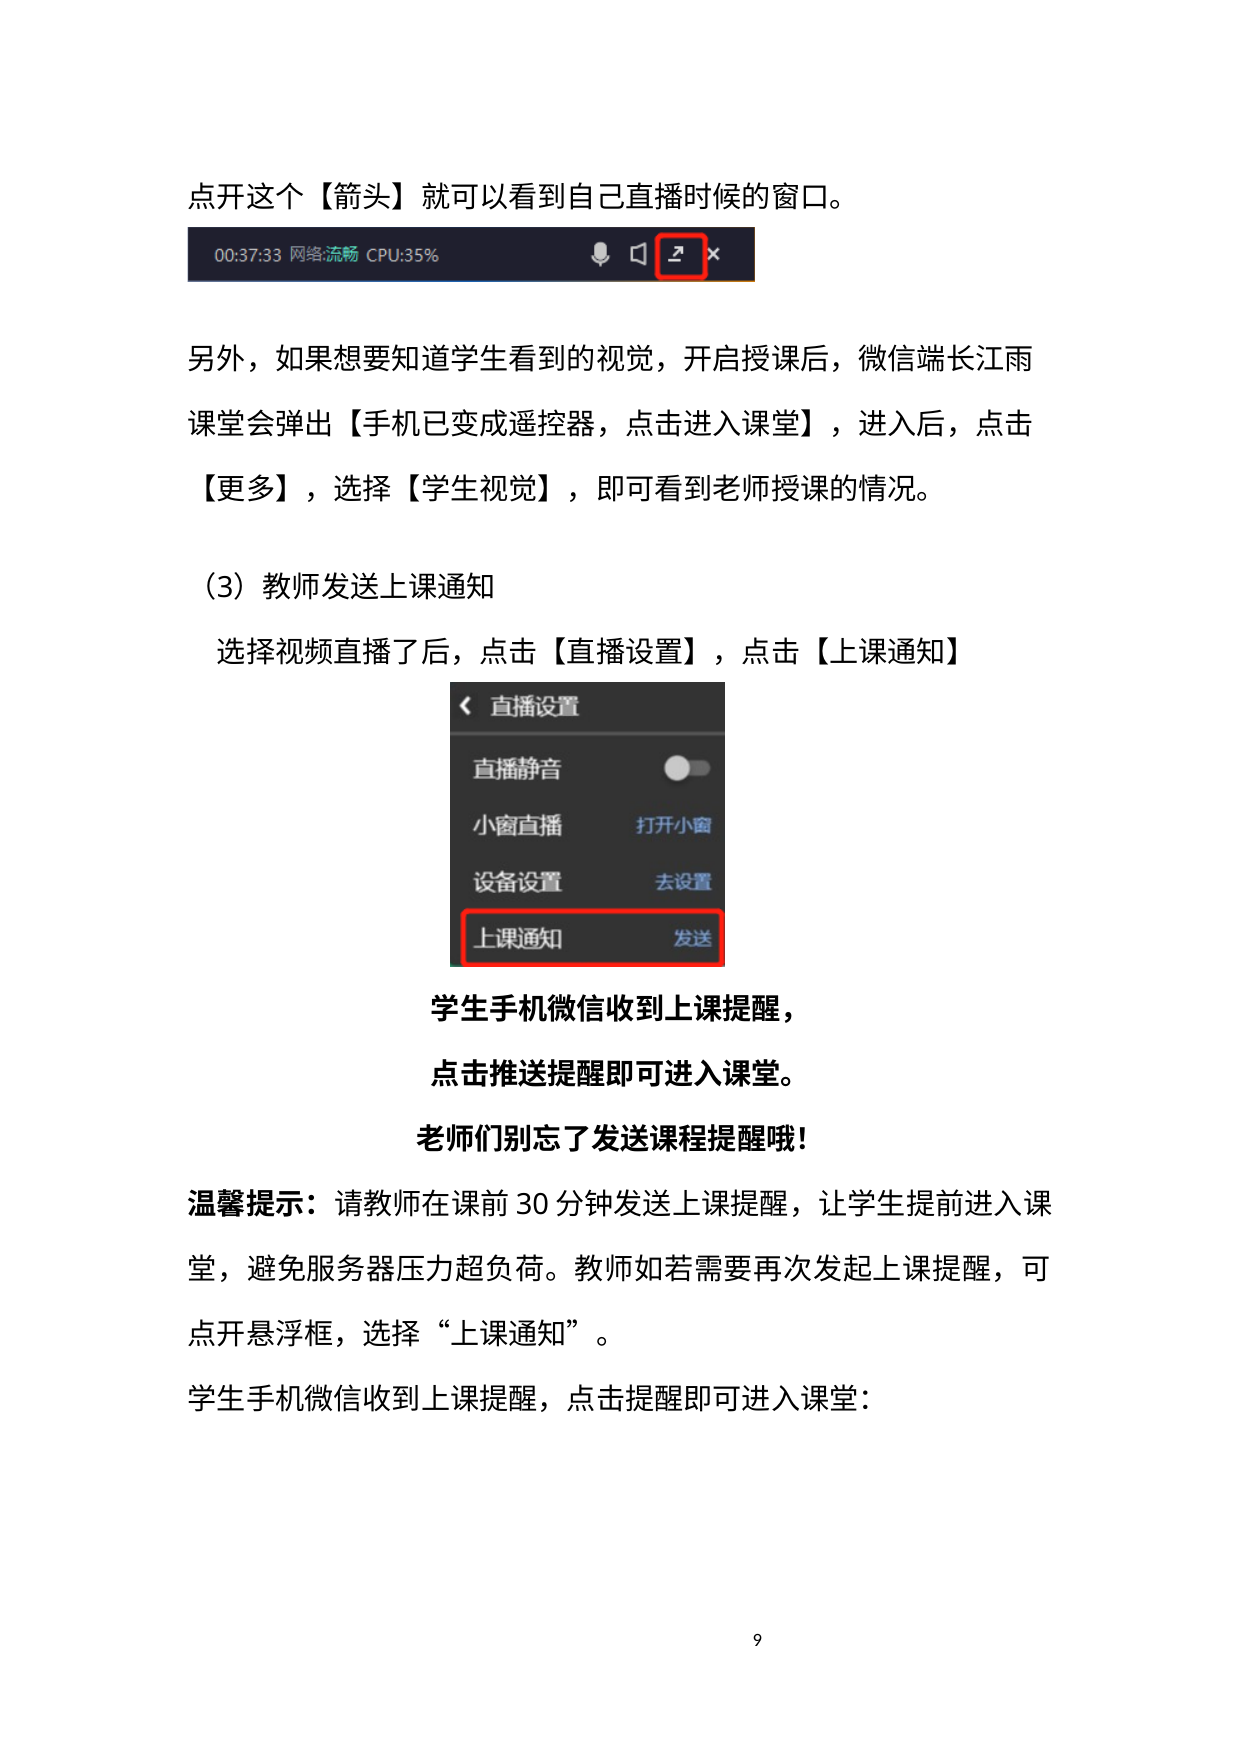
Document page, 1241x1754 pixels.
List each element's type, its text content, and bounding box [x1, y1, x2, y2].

text 学生手机微信收到上课提醒， [187, 974, 1053, 1039]
picture [187, 227, 755, 282]
list 教师发送上课通知 [187, 552, 1053, 617]
text 点开这个【箭头】就可以看到自己直播时候的窗口。 [187, 162, 1053, 227]
text 学生手机微信收到上课提醒，点击提醒即可进入课堂： [187, 1364, 1053, 1429]
text 点击推送提醒即可进入课堂。 [187, 1039, 1053, 1104]
text 另外，如果想要知道学生看到的视觉，开启授课后，微信端长江雨课堂会弹出【手机已变成遥控器，点击进入课堂】，进入后，点击【更多】，选择【学生视觉】，即可看到老师授课的情况。 [187, 324, 1053, 519]
text 老师们别忘了发送课程提醒哦！ [187, 1104, 1053, 1169]
text 温馨提示：请教师在课前30分钟发送上课提醒，让学生提前进入课堂，避免服务器压力超负荷。教师如若需要再次发起上课提醒，可点开悬浮框，选择“上课通知”。 [187, 1169, 1053, 1364]
picture [450, 682, 725, 967]
